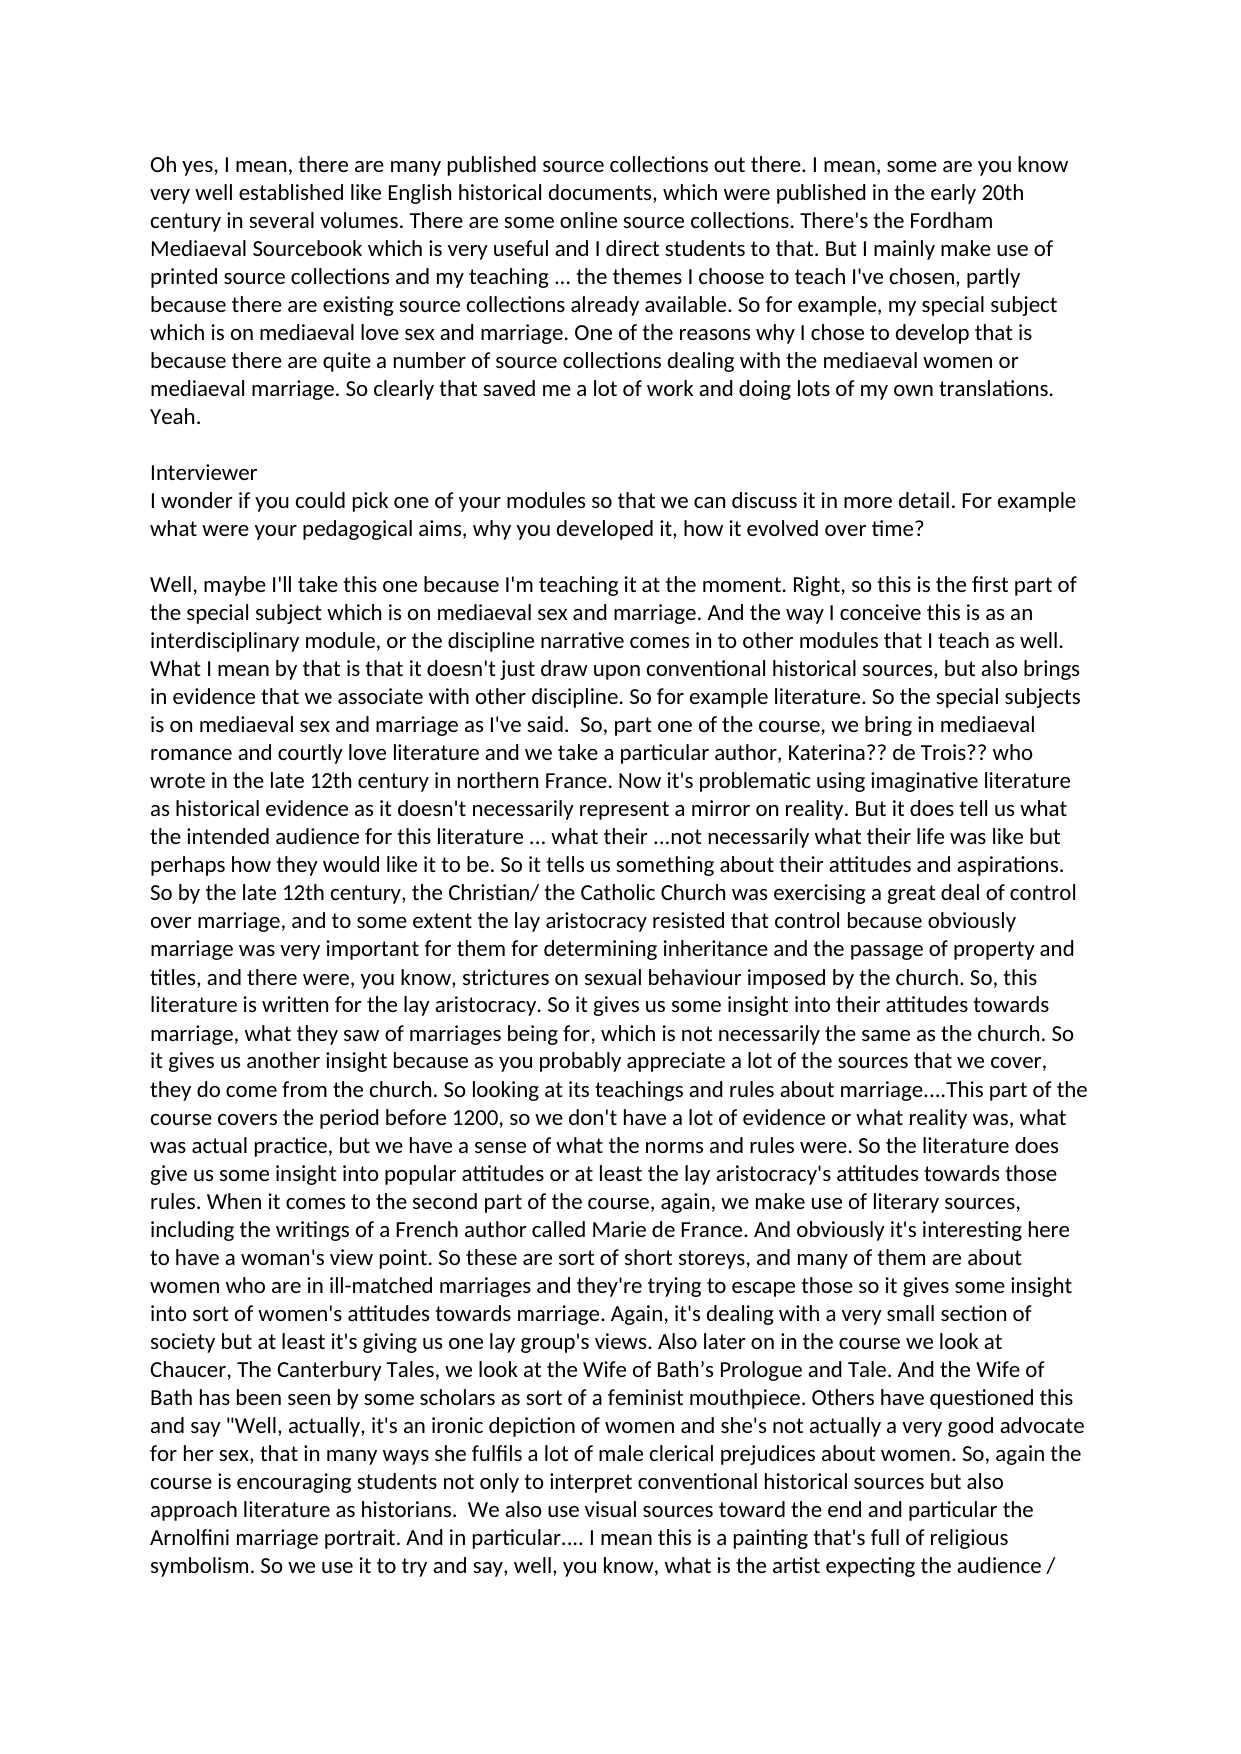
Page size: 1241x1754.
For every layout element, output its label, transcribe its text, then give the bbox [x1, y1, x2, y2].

text Interviewer [150, 458, 1090, 486]
text Oh yes, I mean, there are many published source collections out there. I mean, some are you know very well established like English historical documents, which were published in the early 20th century in several volumes. There are some online source collections. There's the Fordham Mediaeval Sourcebook which is very useful and I direct students to that. But I mainly make use of printed source collections and my teaching ... the themes I choose to teach I've chosen, partly because there are existing source collections already available. So for example, my special subject which is on mediaeval love sex and marriage. One of the reasons why I chose to develop that is because there are quite a number of source collections dealing with the mediaeval women or mediaeval marriage. So clearly that saved me a lot of work and doing lots of my own translations. Yeah. [150, 150, 1090, 430]
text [150, 570, 1090, 1579]
text I wonder if you could pick one of your modules so that we can discuss it in more detail. For example what were your pedagogical aims, why you developed it, how it evolved over time? [150, 486, 1090, 542]
